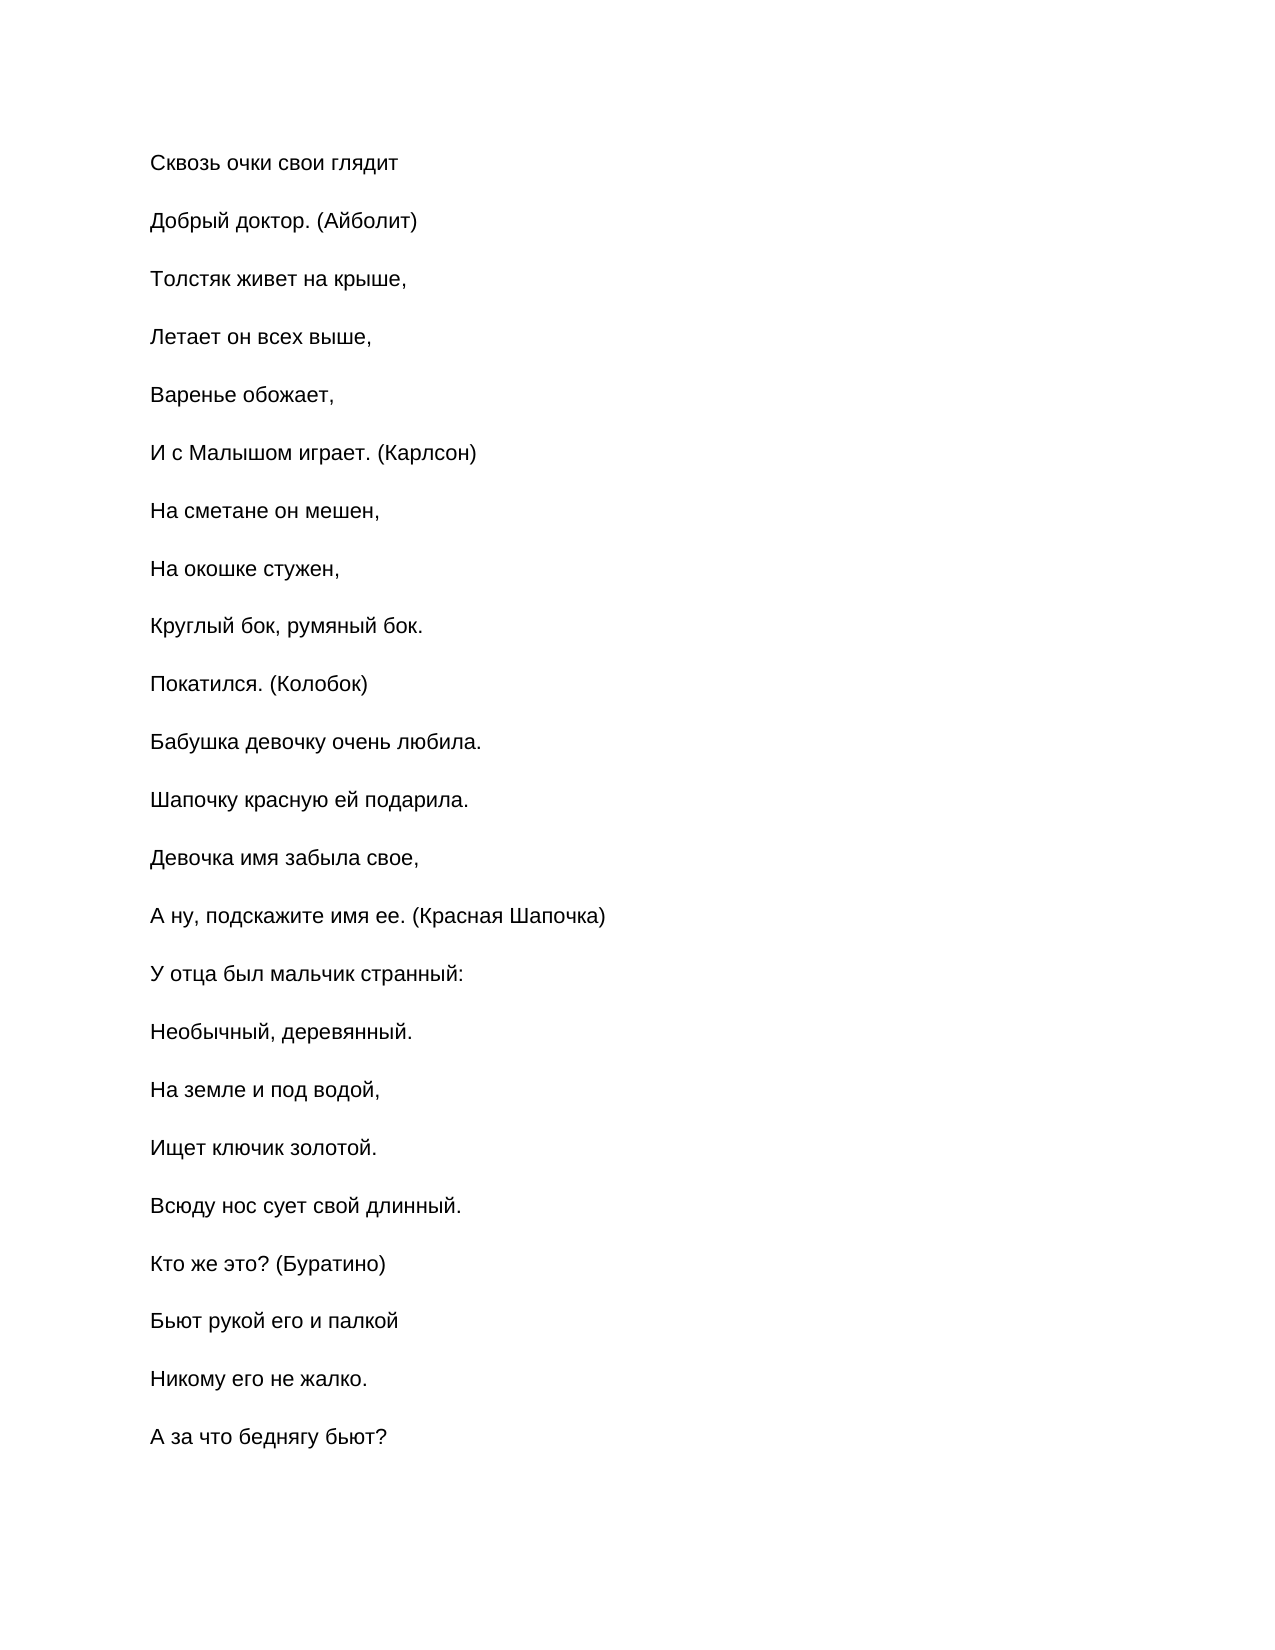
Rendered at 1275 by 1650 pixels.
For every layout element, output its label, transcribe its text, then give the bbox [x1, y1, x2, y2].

text Бабушка девочку очень любила. [150, 729, 1125, 754]
text Добрый доктор. (Айболит) [150, 208, 1125, 233]
text На сметане он мешен, [150, 497, 1125, 523]
text Покатился. (Колобок) [150, 671, 1125, 696]
text У отца был мальчик странный: [150, 961, 1125, 986]
text А ну, подскажите имя ее. (Красная Шапочка) [150, 903, 1125, 928]
text Шапочку красную ей подарила. [150, 787, 1125, 812]
text На окошке стужен, [150, 555, 1125, 581]
text Кто же это? (Буратино) [150, 1250, 1125, 1276]
text На земле и под водой, [150, 1077, 1125, 1102]
text Летает он всех выше, [150, 324, 1125, 349]
text Необычный, деревянный. [150, 1019, 1125, 1044]
text Никому его не жалко. [150, 1366, 1125, 1391]
text Толстяк живет на крыше, [150, 266, 1125, 291]
text Круглый бок, румяный бок. [150, 613, 1125, 638]
text Девочка имя забыла свое, [150, 845, 1125, 870]
text Сквозь очки свои глядит [150, 150, 1125, 175]
text Всюду нос сует свой длинный. [150, 1192, 1125, 1218]
text Ищет ключик золотой. [150, 1134, 1125, 1160]
text И с Малышом играет. (Карлсон) [150, 439, 1125, 465]
text А за что беднягу бьют? [150, 1424, 1125, 1449]
text Варенье обожает, [150, 382, 1125, 407]
text Бьют рукой его и палкой [150, 1308, 1125, 1333]
